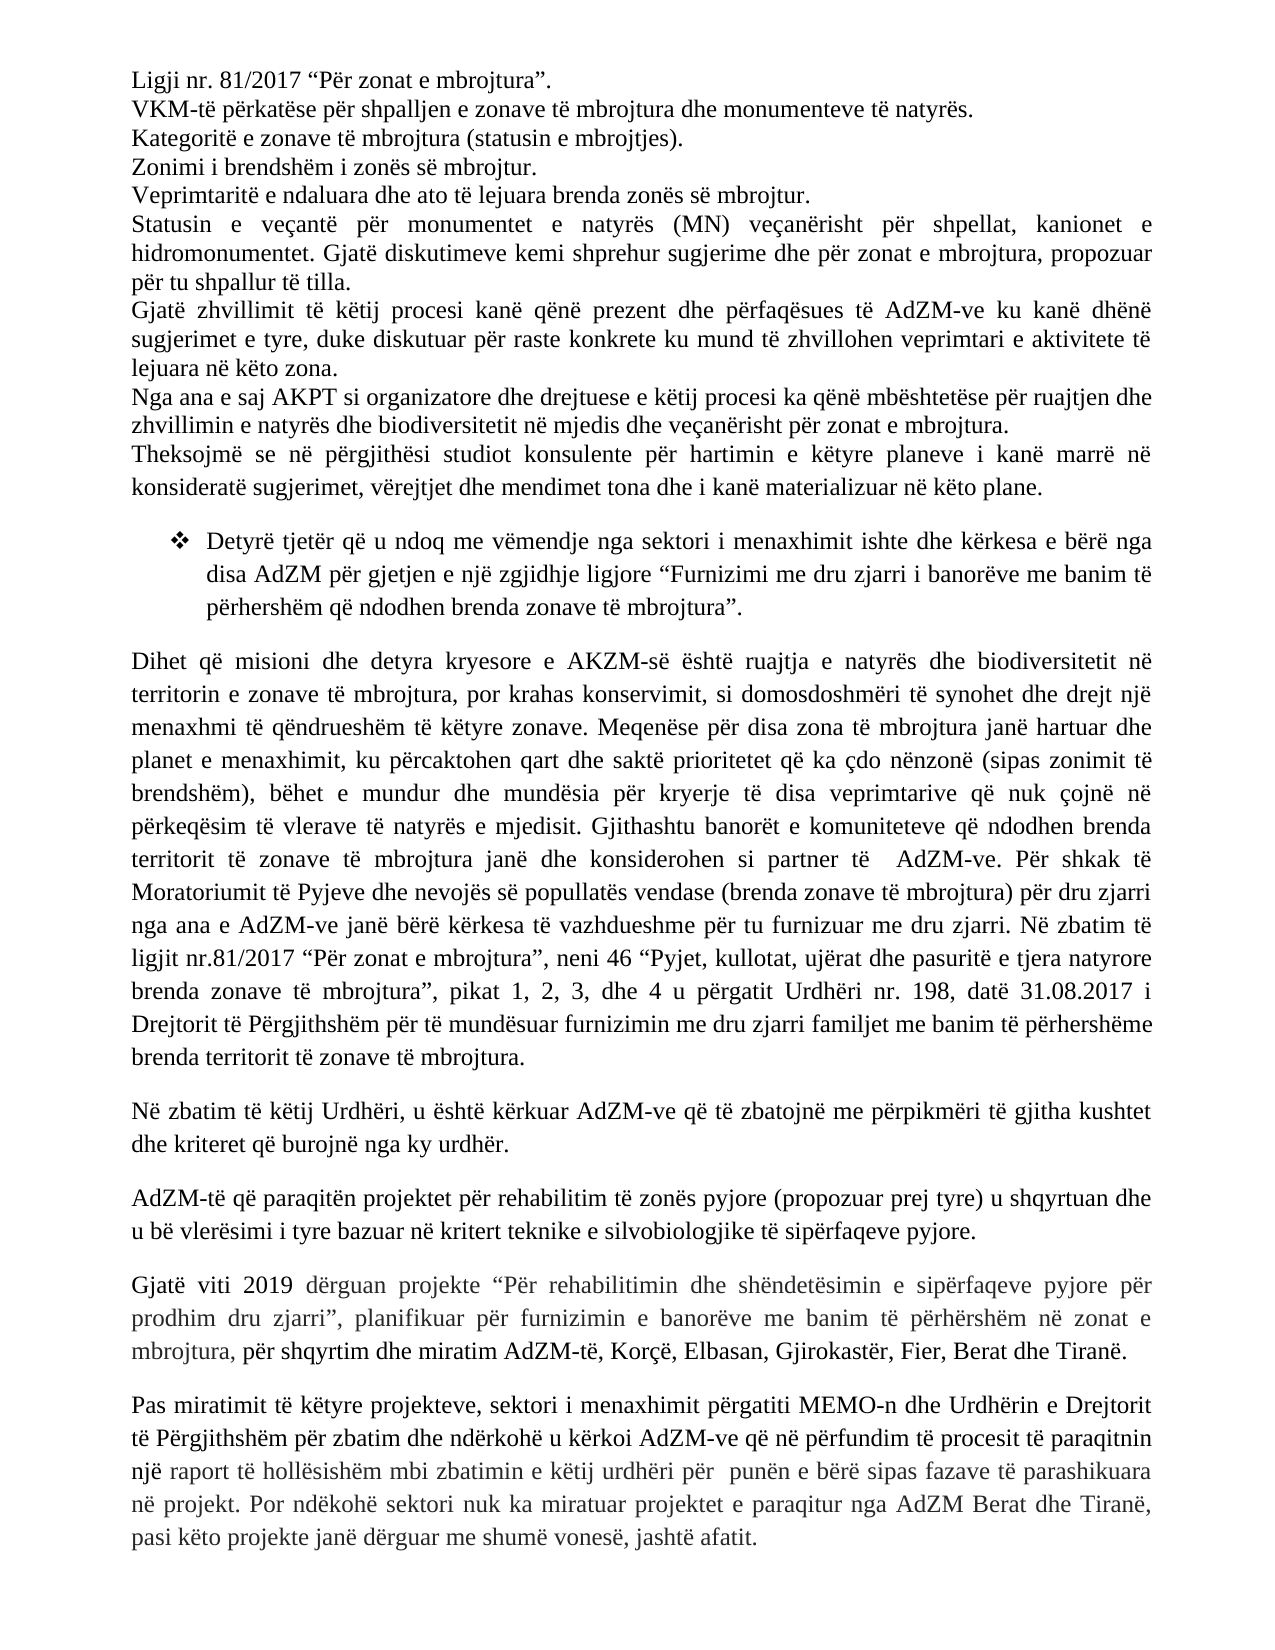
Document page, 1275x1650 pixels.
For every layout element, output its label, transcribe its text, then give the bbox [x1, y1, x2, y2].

text Veprimtaritë e ndaluara dhe ato të lejuara brenda zonës së mbrojtur. [131, 181, 1153, 209]
text Dihet që misioni dhe detyra kryesore e AKZM-së është ruajtja e natyrës dhe biodiversitetit në territorin e zonave të mbrojtura, por krahas konservimit, si domosdoshmëri të synohet dhe drejt një menaxhmi të qëndrueshëm të këtyre zonave. Meqenëse për disa zona të mbrojtura janë hartuar dhe planet e menaxhimit, ku përcaktohen qart dhe saktë prioritetet që ka çdo nënzonë (sipas zonimit të brendshëm), bëhet e mundur dhe mundësia për kryerje të disa veprimtarive që nuk çojnë në përkeqësim të vlerave të natyrës e mjedisit. Gjithashtu banorët e komuniteteve që ndodhen brenda territorit të zonave të mbrojtura janë dhe konsiderohen si partner të AdZM-ve. Për shkak të Moratoriumit të Pyjeve dhe nevojës së popullatës vendase (brenda zonave të mbrojtura) për dru zjarri nga ana e AdZM-ve janë bërë kërkesa të vazhdueshme për tu furnizuar me dru zjarri. Në zbatim të ligjit nr.81/2017 “Për zonat e mbrojtura”, neni 46 “Pyjet, kullotat, ujërat dhe pasuritë e tjera natyrore brenda zonave të mbrojtura”, pikat 1, 2, 3, dhe 4 u përgatit Urdhëri nr. 198, datë 31.08.2017 i Drejtorit të Përgjithshëm për të mundësuar furnizimin me dru zjarri familjet me banim të përhershëme brenda territorit të zonave të mbrojtura. [131, 646, 1153, 1071]
text VKM-të përkatëse për shpalljen e zonave të mbrojtura dhe monumenteve të natyrës. [131, 94, 1153, 123]
text Në zbatim të këtij Urdhëri, u është kërkuar AdZM-ve që të zbatojnë me përpikmëri të gjitha kushtet dhe kriteret që burojnë nga ky urdhër. [131, 1096, 1153, 1158]
text Ligji nr. 81/2017 “Për zonat e mbrojtura”. [131, 66, 1153, 94]
text Kategoritë e zonave të mbrojtura (statusin e mbrojtjes). [131, 123, 1153, 152]
text Nga ana e saj AKPT si organizatore dhe drejtuese e këtij procesi ka qënë mbështetëse për ruajtjen dhe zhvillimin e natyrës dhe biodiversitetit në mjedis dhe veçanërisht për zonat e mbrojtura. [131, 382, 1153, 439]
text Statusin e veçantë për monumentet e natyrës (MN) veçanërisht për shpellat, kanionet e hidromonumentet. Gjatë diskutimeve kemi shprehur sugjerime dhe për zonat e mbrojtura, propozuar për tu shpallur të tilla. [131, 209, 1153, 296]
text Gjatë viti 2019 dërguan projekte “Për rehabilitimin dhe shëndetësimin e sipërfaqeve pyjore për prodhim dru zjarri”, planifikuar për furnizimin e banorëve me banim të përhërshëm në zonat e mbrojtura, për shqyrtim dhe miratim AdZM-të, Korçë, Elbasan, Gjirokastër, Fier, Berat dhe Tiranë. [131, 1270, 1153, 1365]
text Gjatë zhvillimit të këtij procesi kanë qënë prezent dhe përfaqësues të AdZM-ve ku kanë dhënë sugjerimet e tyre, duke diskutuar për raste konkrete ku mund të zhvillohen veprimtari e aktivitete të lejuara në këto zona. [131, 296, 1153, 382]
list Detyrë tjetër që u ndoq me vëmendje nga sektori i menaxhimit ishte dhe kërkesa e bërë nga disa AdZM për gjetjen e një zgjidhje ligjore “Furnizimi me dru zjarri i banorëve me banim të përhershëm që ndodhen brenda zonave të mbrojtura”. [169, 526, 1153, 621]
text Pas miratimit të këtyre projekteve, sektori i menaxhimit përgatiti MEMO-n dhe Urdhërin e Drejtorit të Përgjithshëm për zbatim dhe ndërkohë u kërkoi AdZM-ve që në përfundim të procesit të paraqitnin një raport të hollësishëm mbi zbatimin e këtij urdhëri për punën e bërë sipas fazave të parashikuara në projekt. Por ndëkohë sektori nuk ka miratuar projektet e paraqitur nga AdZM Berat dhe Tiranë, pasi këto projekte janë dërguar me shumë vonesë, jashtë afatit. [131, 1390, 1153, 1551]
text Theksojmë se në përgjithësi studiot konsulente për hartimin e këtyre planeve i kanë marrë në konsideratë sugjerimet, vërejtjet dhe mendimet tona dhe i kanë materializuar në këto plane. [131, 439, 1153, 501]
text Zonimi i brendshëm i zonës së mbrojtur. [131, 152, 1153, 181]
text AdZM-të që paraqitën projektet për rehabilitim të zonës pyjore (propozuar prej tyre) u shqyrtuan dhe u bë vlerësimi i tyre bazuar në kritert teknike e silvobiologjike të sipërfaqeve pyjore. [131, 1183, 1153, 1245]
